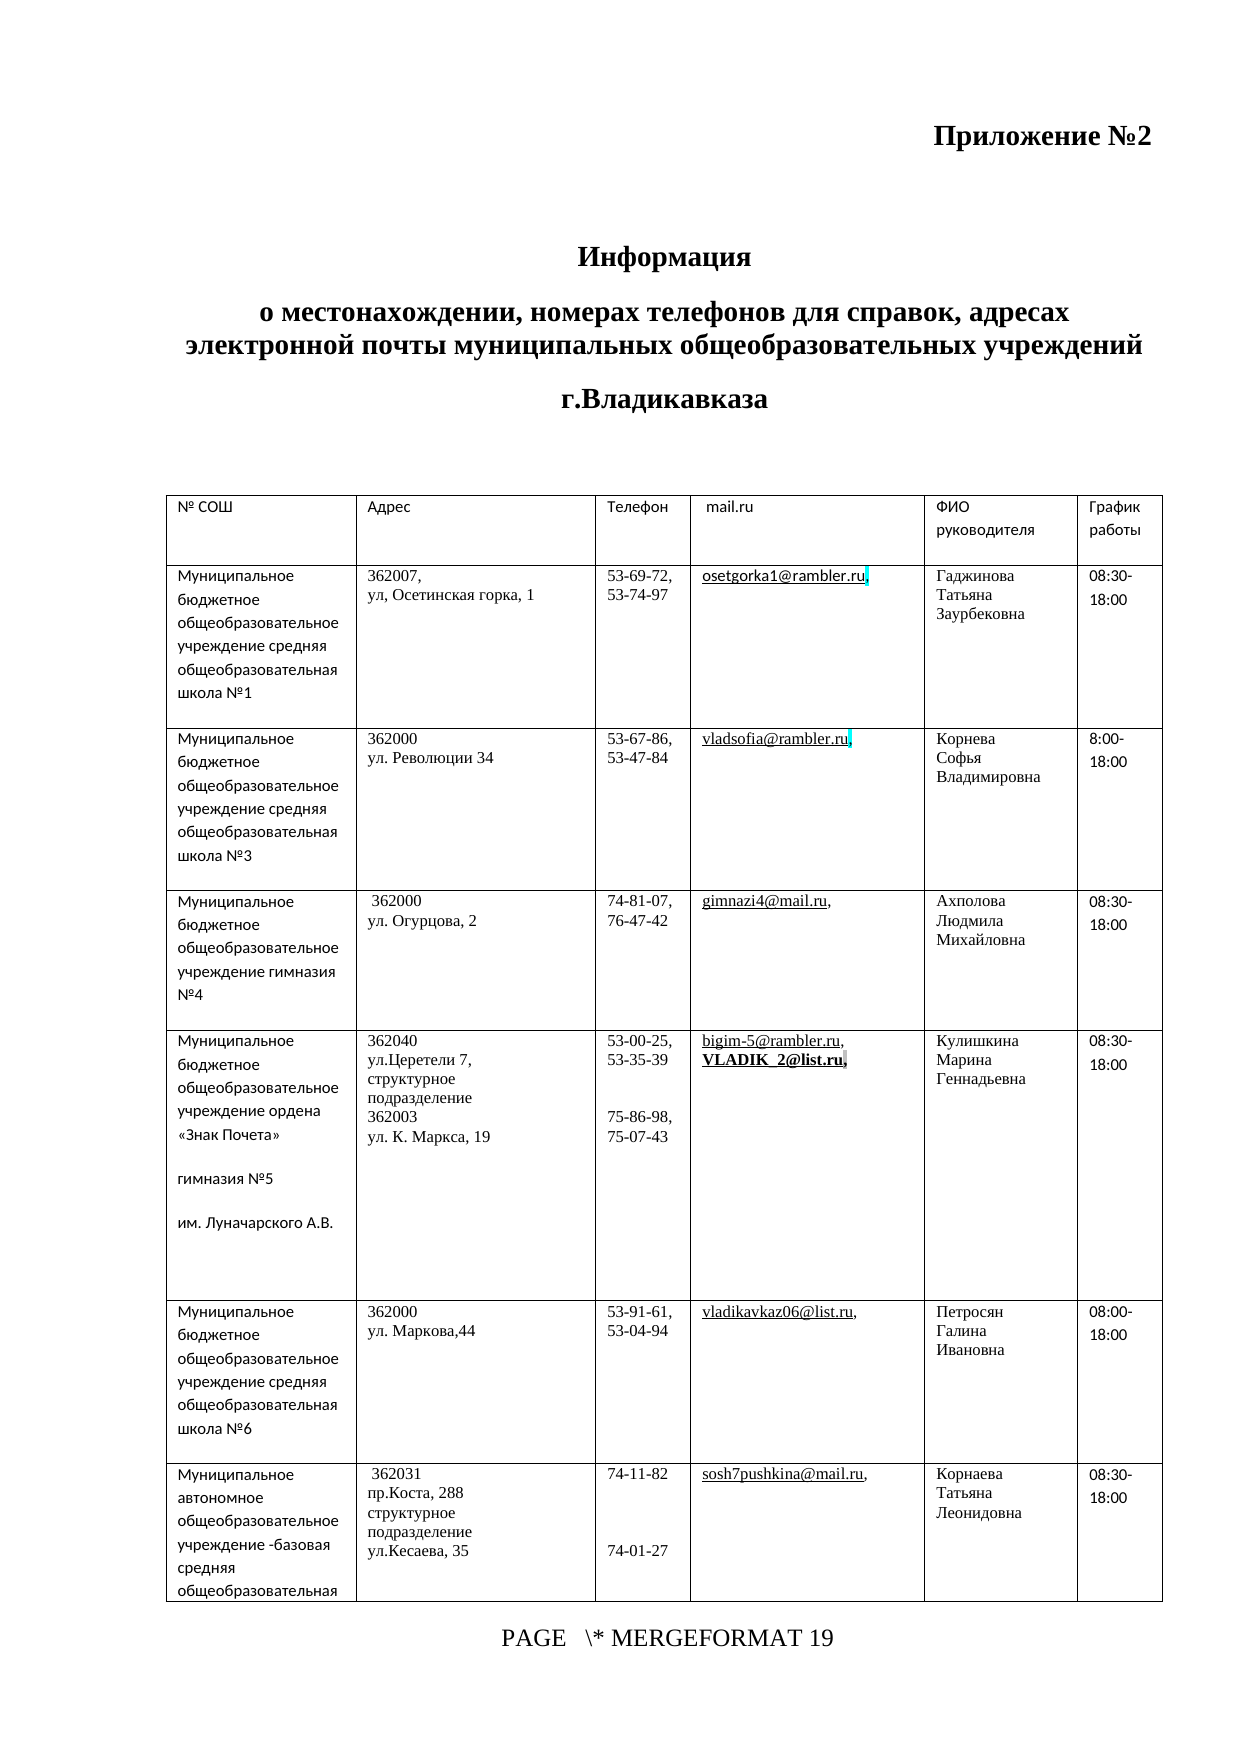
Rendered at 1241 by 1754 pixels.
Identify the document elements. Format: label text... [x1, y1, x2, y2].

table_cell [167, 1464, 356, 1601]
table_cell 74-81-07, 76-47-42 [596, 891, 690, 1029]
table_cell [691, 1464, 924, 1601]
text Информация [177, 239, 1152, 273]
table_cell Муниципальное бюджетное общеобразовательное учреждение гимназия №4 [167, 891, 356, 1029]
table_cell vladikavkaz06@list.ru, [691, 1301, 924, 1463]
table_cell 53-91-61, 53-04-94 [596, 1301, 690, 1463]
table_cell Гаджинова Татьяна Заурбековна [925, 566, 1077, 727]
table_cell 53-67-86, 53-47-84 [596, 729, 690, 890]
table_cell 74-11-82 74-01-27 [596, 1464, 690, 1601]
table_cell 362040 ул.Церетели 7, структурное подразделение 362003 ул. К. Маркса, 19 [357, 1031, 595, 1300]
table_cell Муниципальное бюджетное общеобразовательное учреждение средняя общеобразовательная школа №3 [167, 729, 356, 890]
table_cell bigim-5@rambler.ru, VLADIK_2@list.ru, [691, 1031, 924, 1300]
table_cell 362007, ул, Осетинская горка, 1 [357, 566, 595, 727]
table_header mail.ru [691, 496, 924, 565]
table_cell vladsofia@rambler.ru, [691, 729, 924, 890]
table_header № СОШ [167, 496, 356, 565]
table_cell Ахполова Людмила Михайловна [925, 891, 1077, 1029]
table_cell 362000 ул. Революции 34 [357, 729, 595, 890]
table_cell 53-69-72, 53-74-97 [596, 566, 690, 727]
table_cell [925, 1464, 1077, 1601]
table_cell Муниципальное бюджетное общеобразовательное учреждение средняя общеобразовательная школа №1 [167, 566, 356, 727]
table_cell 362000 ул. Маркова,44 [357, 1301, 595, 1463]
table_cell 08:30-18:00 [1078, 1031, 1162, 1300]
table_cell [357, 1464, 595, 1601]
table_header График работы [1078, 496, 1162, 565]
table_cell 08:30-18:00 [1078, 891, 1162, 1029]
text о местонахождении, номерах телефонов для справок, адресах электронной почты муниципальных общеобразовательных учреждений [177, 294, 1152, 361]
table_cell 53-00-25, 53-35-39 75-86-98, 75-07-43 [596, 1031, 690, 1300]
table_cell Муниципальное бюджетное общеобразовательное учреждение средняя общеобразовательная школа №6 [167, 1301, 356, 1463]
table_cell gimnazi4@mail.ru, [691, 891, 924, 1029]
table_cell Петросян Галина Ивановна [925, 1301, 1077, 1463]
table_cell 08:30-18:00 [1078, 566, 1162, 727]
table_cell 08:30-18:00 [1078, 1464, 1162, 1601]
table_cell 08:00-18:00 [1078, 1301, 1162, 1463]
table_header Телефон [596, 496, 690, 565]
table_cell Муниципальное бюджетное общеобразовательное учреждение ордена «Знак Почета» гимназия №5 им. Луначарского А.В. [167, 1031, 356, 1300]
table_cell 8:00-18:00 [1078, 729, 1162, 890]
table_cell Корнева Софья Владимировна [925, 729, 1077, 890]
text г.Владикавказа [177, 382, 1152, 415]
table_header Адрес [357, 496, 595, 565]
table_cell 362000 ул. Огурцова, 2 [357, 891, 595, 1029]
text Приложение №2 [871, 118, 1152, 152]
table_cell osetgorka1@rambler.ru, [691, 566, 924, 727]
table_header ФИО руководителя [925, 496, 1077, 565]
table_cell Кулишкина Марина Геннадьевна [925, 1031, 1077, 1300]
